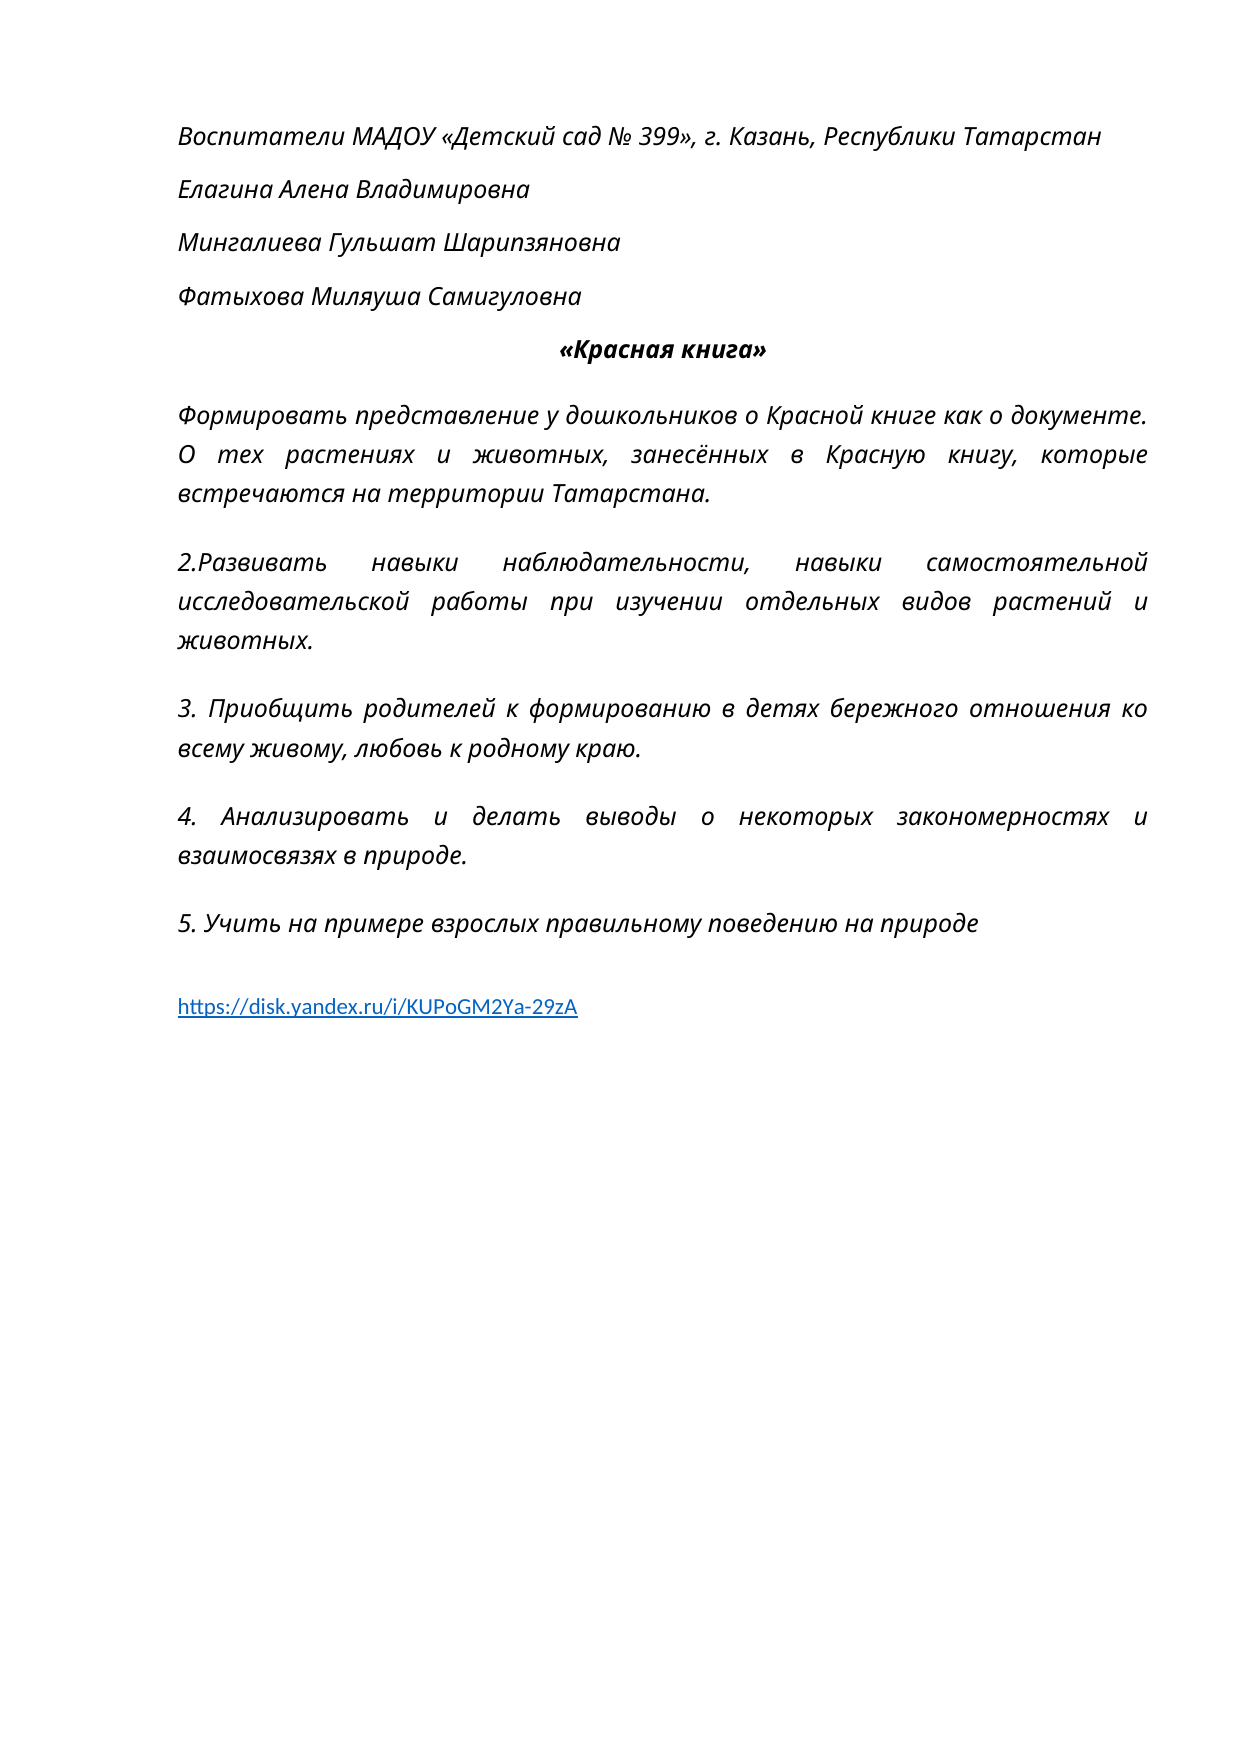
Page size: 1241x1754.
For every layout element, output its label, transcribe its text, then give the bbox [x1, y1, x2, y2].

text Фатыхова Миляуша Самигуловна [177, 278, 1152, 312]
text Елагина Алена Владимировна [177, 172, 1152, 206]
text https://disk.yandex.ru/i/KUPoGM2Ya-29zA [177, 992, 1152, 1020]
text 2.Развивать навыки наблюдательности, навыки самостоятельной исследовательской работы при изучении отдельных видов растений и животных. [177, 544, 1152, 657]
text 4. Анализировать и делать выводы о некоторых закономерностях и взаимосвязях в природе. [177, 799, 1152, 872]
text Мингалиева Гульшат Шарипзяновна [177, 225, 1152, 259]
text 5. Учить на примере взрослых правильному поведению на природе [177, 906, 1152, 940]
text «Красная книга» [177, 332, 1152, 366]
text 3. Приобщить родителей к формированию в детях бережного отношения ко всему живому, любовь к родному краю. [177, 691, 1152, 764]
text Воспитатели МАДОУ «Детский сад № 399», г. Казань, Республики Татарстан [177, 118, 1152, 152]
text Формировать представление у дошкольников о Красной книге как о документе. О тех растениях и животных, занесённых в Красную книгу, которые встречаются на территории Татарстана. [177, 398, 1152, 510]
